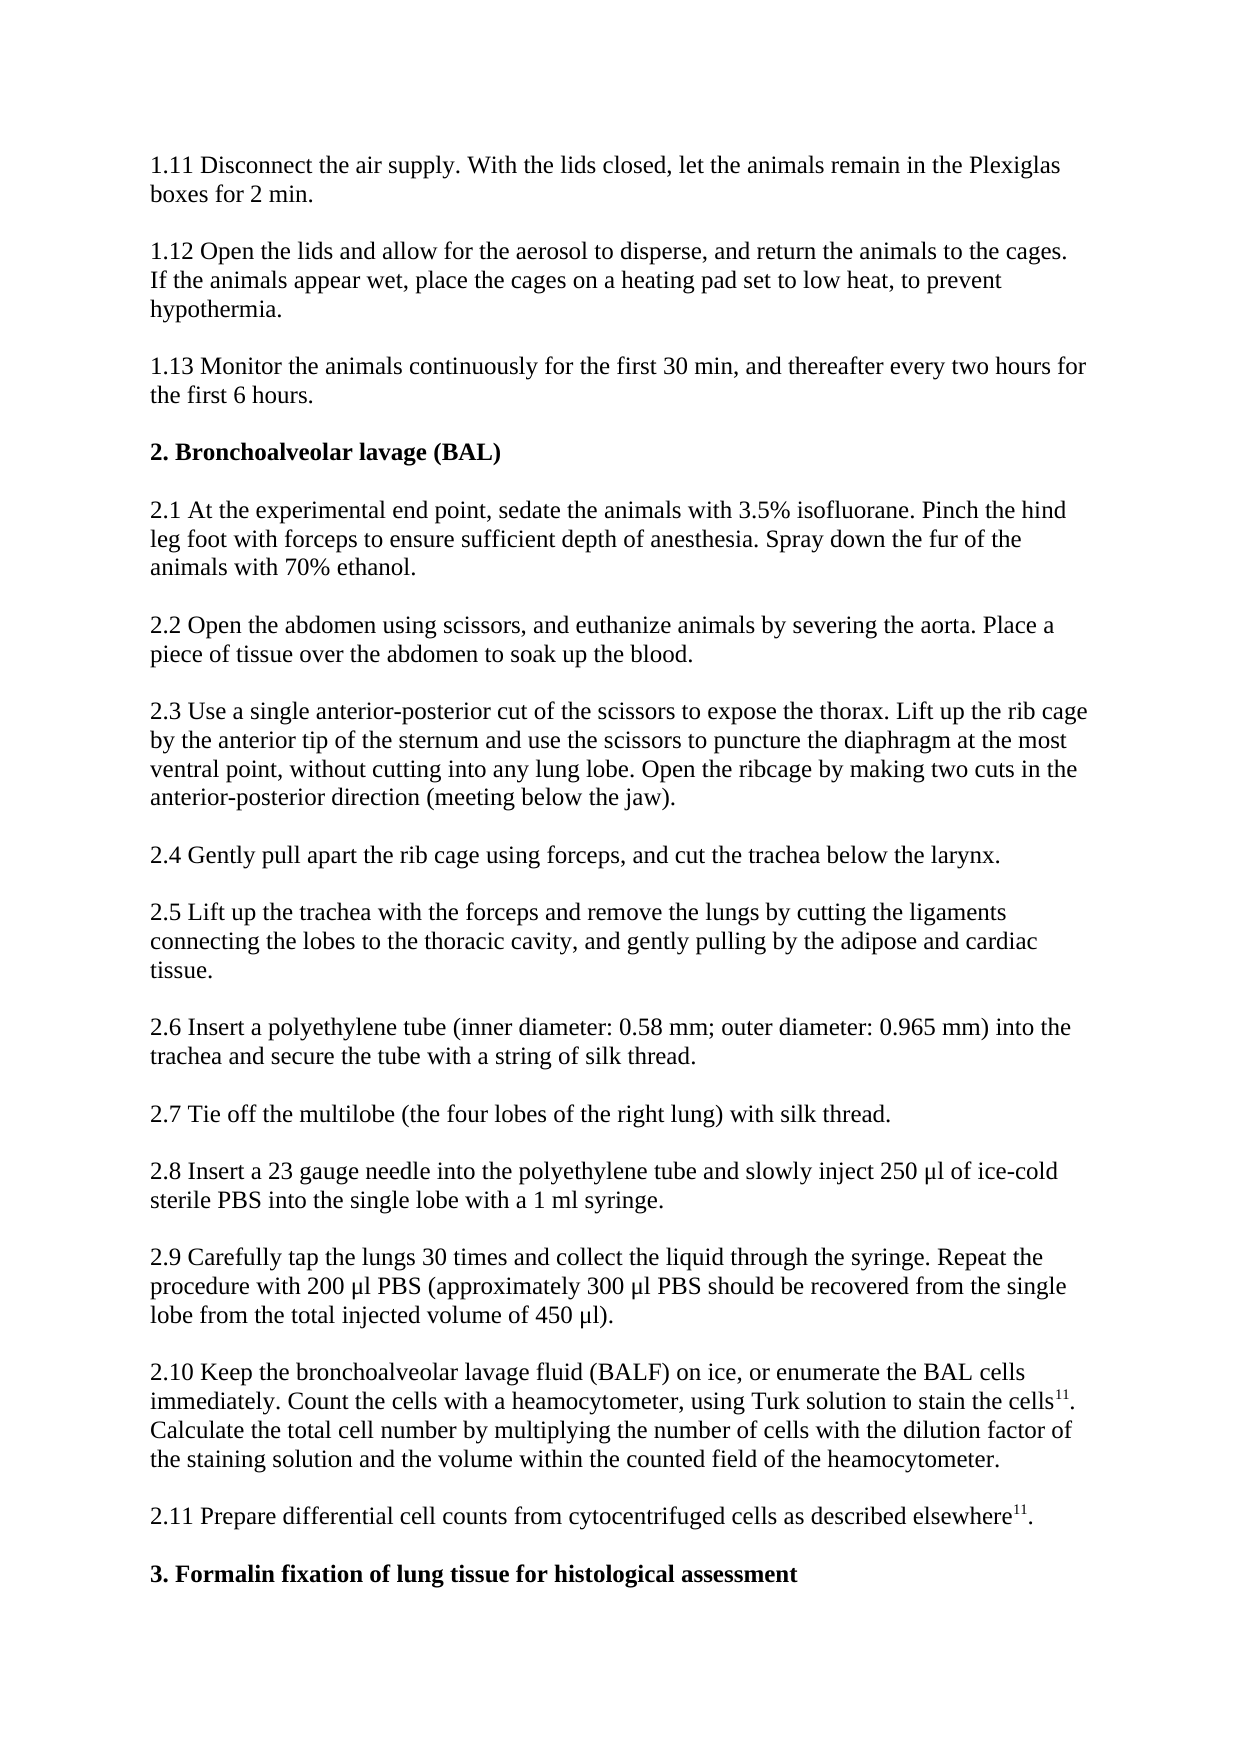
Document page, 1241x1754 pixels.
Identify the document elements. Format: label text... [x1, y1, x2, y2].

text 2.4 Gently pull apart the rib cage using forceps, and cut the trachea below the larynx. [150, 840, 1090, 869]
text 2.8 Insert a 23 gauge needle into the polyethylene tube and slowly inject 250 μl of ice-cold sterile PBS into the single lobe with a 1 ml syringe. [150, 1156, 1090, 1214]
text 2.6 Insert a polyethylene tube (inner diameter: 0.58 mm; outer diameter: 0.965 mm) into the trachea and secure the tube with a string of silk thread. [150, 1012, 1090, 1070]
text 2.2 Open the abdomen using scissors, and euthanize animals by severing the aorta. Place a piece of tissue over the abdomen to soak up the blood. [150, 610, 1090, 667]
text 1.11 Disconnect the air supply. With the lids closed, let the animals remain in the Plexiglas boxes for 2 min. [150, 150, 1090, 207]
text 2.11 Prepare differential cell counts from cytocentrifuged cells as described elsewhere11. [150, 1501, 1090, 1530]
text 2.5 Lift up the trachea with the forceps and remove the lungs by cutting the ligaments connecting the lobes to the thoracic cavity, and gently pulling by the adipose and cardiac tissue. [150, 897, 1090, 984]
text 2.7 Tie off the multilobe (the four lobes of the right lung) with silk thread. [150, 1099, 1090, 1127]
text 2.3 Use a single anterior-posterior cut of the scissors to expose the thorax. Lift up the rib cage by the anterior tip of the sternum and use the scissors to puncture the diaphragm at the most ventral point, without cutting into any lung lobe. Open the ribcage by making two cuts in the anterior-posterior direction (meeting below the jaw). [150, 696, 1090, 811]
text 1.13 Monitor the animals continuously for the first 30 min, and thereafter every two hours for the first 6 hours. [150, 351, 1090, 409]
text 2.10 Keep the bronchoalveolar lavage fluid (BALF) on ice, or enumerate the BAL cells immediately. Count the cells with a heamocytometer, using Turk solution to stain the cells11. Calculate the total cell number by multiplying the number of cells with the dilution factor of the staining solution and the volume within the counted field of the heamocytometer. [150, 1357, 1090, 1472]
text 2.9 Carefully tap the lungs 30 times and collect the liquid through the syringe. Repeat the procedure with 200 μl PBS (approximately 300 μl PBS should be recovered from the single lobe from the total injected volume of 450 μl). [150, 1242, 1090, 1329]
text 3. Formalin fixation of lung tissue for histological assessment [150, 1559, 1090, 1587]
text 2.1 At the experimental end point, sedate the animals with 3.5% isofluorane. Pinch the hind leg foot with forceps to ensure sufficient depth of anesthesia. Spray down the fur of the animals with 70% ethanol. [150, 495, 1090, 581]
text 1.12 Open the lids and allow for the aerosol to disperse, and return the animals to the cages. If the animals appear wet, place the cages on a heating pad set to low heat, to prevent hypothermia. [150, 236, 1090, 322]
text 2. Bronchoalveolar lavage (BAL) [150, 437, 1090, 466]
